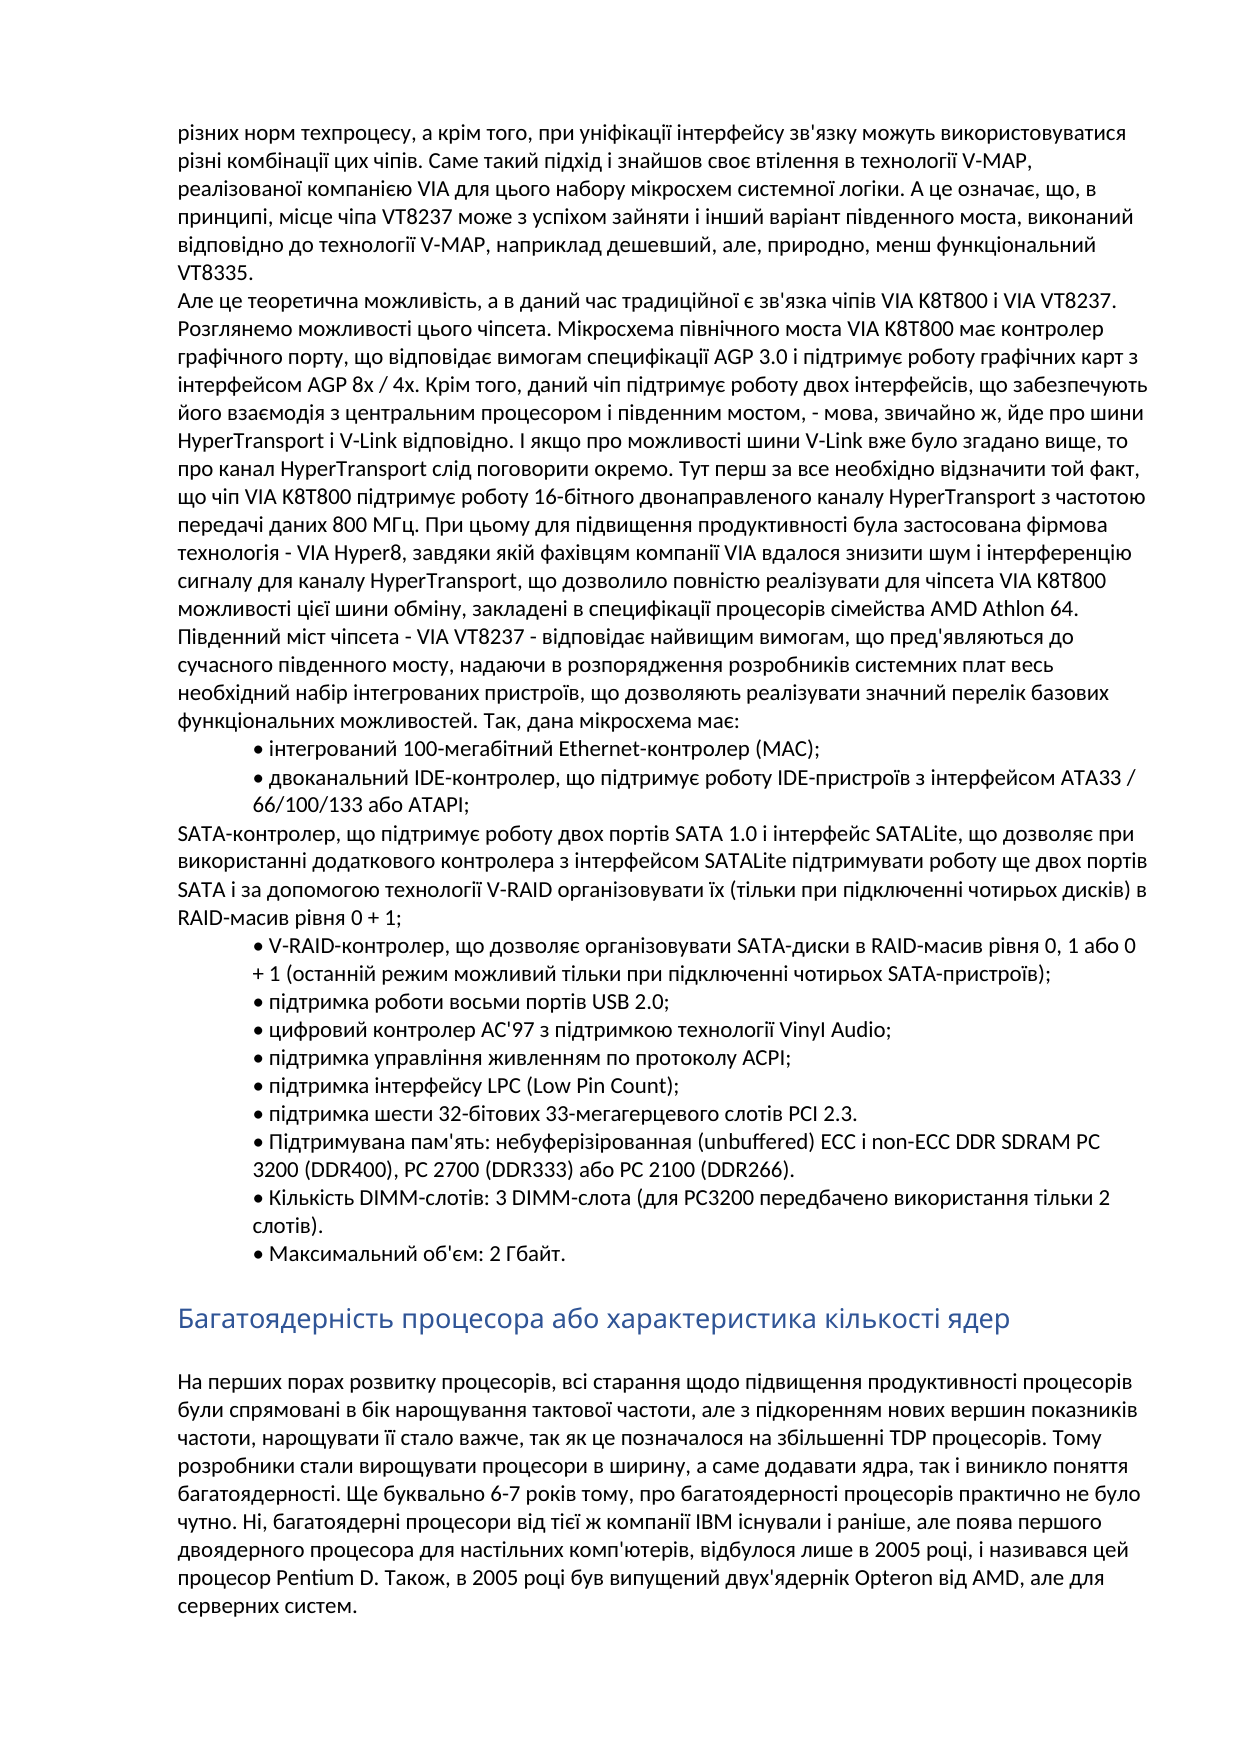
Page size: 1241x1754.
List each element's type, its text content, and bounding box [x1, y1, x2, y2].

subtitle Багатоядерність процесора або характеристика кількості ядер [177, 1299, 1152, 1336]
text • Максимальний об'єм: 2 Гбайт. [252, 1239, 1152, 1267]
text SATA-контролер, що підтримує роботу двох портів SATA 1.0 і інтерфейс SATALite, що дозволяє при використанні додаткового контролера з інтерфейсом SATALite підтримувати роботу ще двох портів SATA і за допомогою технології V-RAID організовувати їх (тільки при підключенні чотирьох дисків) в RAID-масив рівня 0 + 1; [177, 819, 1152, 931]
text • V-RAID-контролер, що дозволяє організовувати SATA-диски в RAID-масив рівня 0, 1 або 0 + 1 (останній режим можливий тільки при підключенні чотирьох SATA-пристроїв); [252, 931, 1152, 987]
text • двоканальний IDE-контролер, що підтримує роботу IDE-пристроїв з інтерфейсом ATA33 / 66/100/133 або ATAPI; [252, 763, 1152, 819]
text • Підтримувана пам'ять: небуферізірованная (unbuffered) ECC і non-ECC DDR SDRAM PC 3200 (DDR400), PC 2700 (DDR333) або PC 2100 (DDR266). [252, 1127, 1152, 1183]
text • підтримка роботи восьми портів USB 2.0; [252, 987, 1152, 1015]
text Південний міст чіпсета - VIA VT8237 - відповідає найвищим вимогам, що пред'являються до сучасного південного мосту, надаючи в розпорядження розробників системних плат весь необхідний набір інтегрованих пристроїв, що дозволяють реалізувати значний перелік базових функціональних можливостей. Так, дана мікросхема має: [177, 622, 1152, 734]
text Але це теоретична можливість, а в даний час традиційної є зв'язка чіпів VIA K8T800 і VIA VT8237. Розглянемо можливості цього чіпсета. Мікросхема північного моста VIA K8T800 має контролер графічного порту, що відповідає вимогам специфікації AGP 3.0 і підтримує роботу графічних карт з інтерфейсом AGP 8x / 4x. Крім того, даний чіп підтримує роботу двох інтерфейсів, що забезпечують його взаємодія з центральним процесором і південним мостом, - мова, звичайно ж, йде про шини HyperTransport і V-Link відповідно. І якщо про можливості шини V-Link вже було згадано вище, то про канал HyperTransport слід поговорити окремо. Тут перш за все необхідно відзначити той факт, що чіп VIA K8T800 підтримує роботу 16-бітного двонаправленого каналу HyperTransport з частотою передачі даних 800 МГц. При цьому для підвищення продуктивності була застосована фірмова технологія - VIA Hyper8, завдяки якій фахівцям компанії VIA вдалося знизити шум і інтерференцію сигналу для каналу HyperTransport, що дозволило повністю реалізувати для чіпсета VIA K8T800 можливості цієї шини обміну, закладені в специфікації процесорів сімейства AMD Athlon 64. [177, 286, 1152, 622]
text • підтримка інтерфейсу LPC (Low Pin Count); [252, 1071, 1152, 1099]
text • інтегрований 100-мегабітний Ethernet-контролер (MAC); [252, 734, 1152, 763]
text • цифровий контролер AC'97 з підтримкою технології VinyI Audio; [252, 1015, 1152, 1043]
text • підтримка управління живленням по протоколу ACPI; [252, 1043, 1152, 1071]
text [177, 118, 1152, 286]
text На перших порах розвитку процесорів, всі старання щодо підвищення продуктивності процесорів були спрямовані в бік нарощування тактової частоти, але з підкоренням нових вершин показників частоти, нарощувати її стало важче, так як це позначалося на збільшенні TDP процесорів. Тому розробники стали вирощувати процесори в ширину, а саме додавати ядра, так і виникло поняття багатоядерності. Ще буквально 6-7 років тому, про багатоядерності процесорів практично не було чутно. Ні, багатоядерні процесори від тієї ж компанії IBM існували і раніше, але поява першого двоядерного процесора для настільних комп'ютерів, відбулося лише в 2005 році, і називався цей процесор Pentium D. Також, в 2005 році був випущений двух'ядернік Opteron від AMD, але для серверних систем. [177, 1367, 1152, 1619]
text • підтримка шести 32-бітових 33-мегагерцевого слотів PCI 2.3. [252, 1099, 1152, 1127]
text • Кількість DIMM-слотів: 3 DIMM-слота (для PC3200 передбачено використання тільки 2 слотів). [252, 1183, 1152, 1239]
